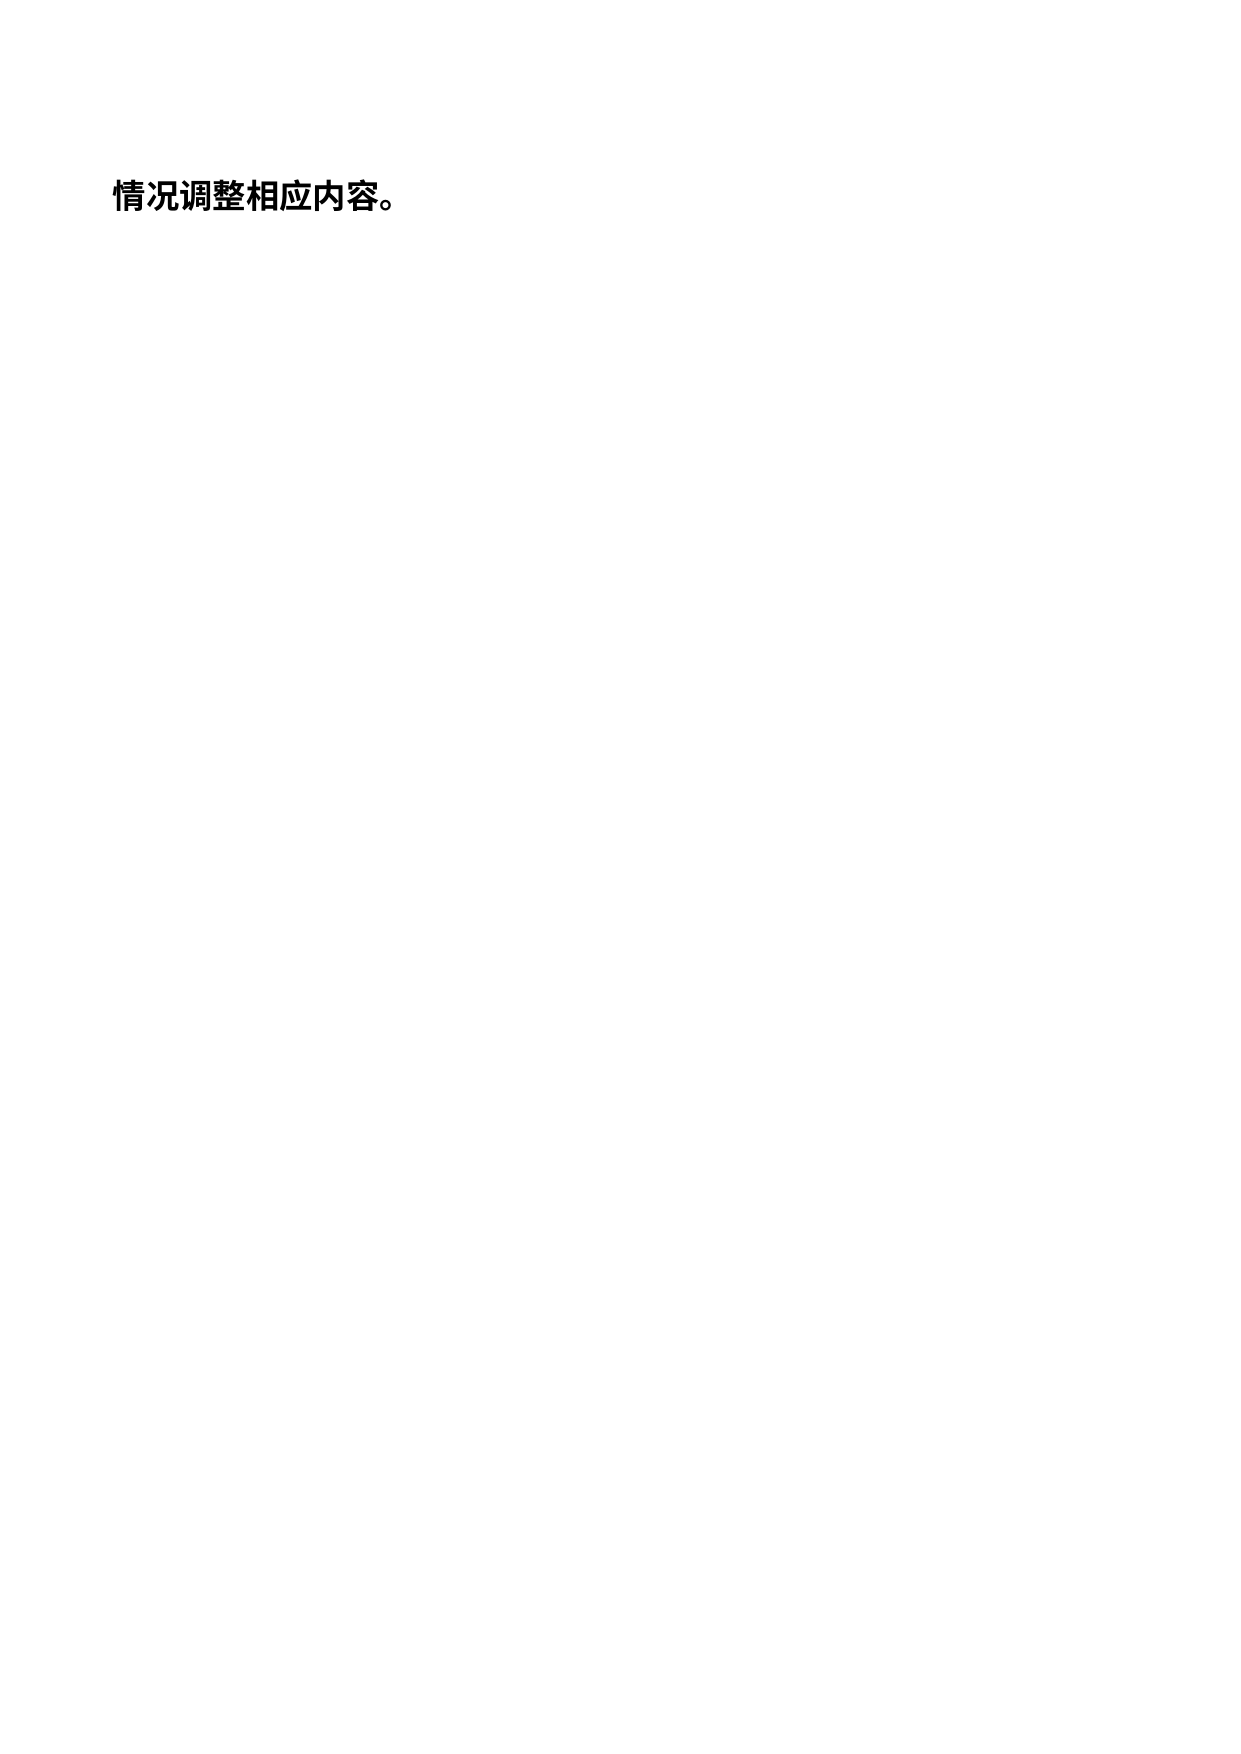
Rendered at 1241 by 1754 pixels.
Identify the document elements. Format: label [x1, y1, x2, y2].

text [112, 162, 1128, 227]
